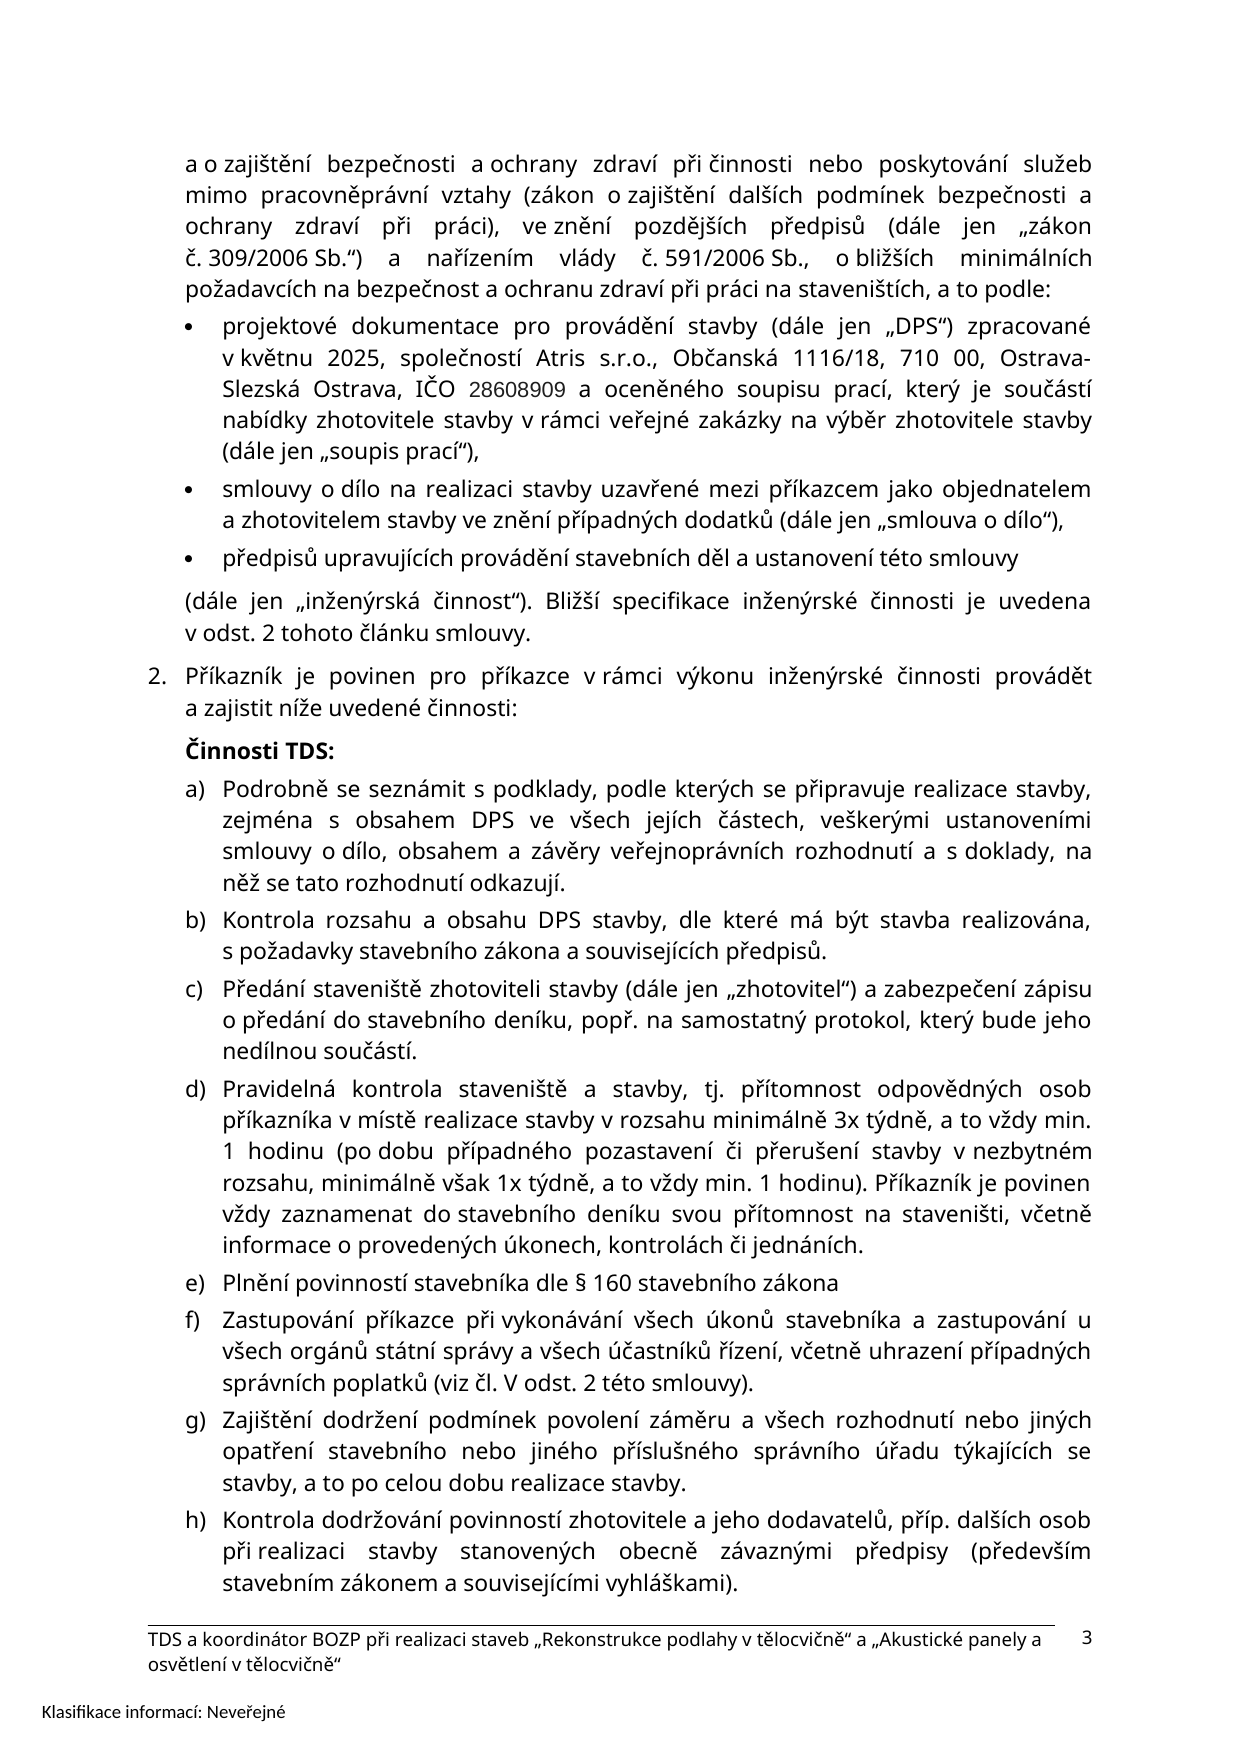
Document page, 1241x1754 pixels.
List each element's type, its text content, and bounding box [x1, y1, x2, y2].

list projektové dokumentace pro provádění stavby (dále jen „DPS“) zpracované v květnu 2025, společností Atris s.r.o., Občanská 1116/18, 710 00, Ostrava-Slezská Ostrava, IČO 28608909 a oceněného soupisu prací, který je součástí nabídky zhotovitele stavby v rámci veřejné zakázky na výběr zhotovitele stavby (dále jen „soupis prací“), [185, 310, 1092, 466]
list Pravidelná kontrola staveniště a stavby, tj. přítomnost odpovědných osob příkazníka v místě realizace stavby v rozsahu minimálně 3x týdně, a to vždy min. 1 hodinu (po dobu případného pozastavení či přerušení stavby v nezbytném rozsahu, minimálně však 1x týdně, a to vždy min. 1 hodinu). Příkazník je povinen vždy zaznamenat do stavebního deníku svou přítomnost na staveništi, včetně informace o provedených úkonech, kontrolách či jednáních. [185, 1073, 1092, 1260]
text (dále jen „inženýrská činnost“). Bližší specifikace inženýrské činnosti je uvedena v odst. 2 tohoto článku smlouvy. [185, 585, 1092, 648]
text Činnosti TDS: [185, 735, 1092, 766]
list Podrobně se seznámit s podklady, podle kterých se připravuje realizace stavby, zejména s obsahem DPS ve všech jejích částech, veškerými ustanoveními smlouvy o dílo, obsahem a závěry veřejnoprávních rozhodnutí a s doklady, na něž se tato rozhodnutí odkazují. [185, 773, 1092, 898]
list Plnění povinností stavebníka dle § 160 stavebního zákona [185, 1266, 1092, 1298]
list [148, 148, 1092, 304]
list Předání staveniště zhotoviteli stavby (dále jen „zhotovitel“) a zabezpečení zápisu o předání do stavebního deníku, popř. na samostatný protokol, který bude jeho nedílnou součástí. [185, 973, 1092, 1066]
list Kontrola dodržování povinností zhotovitele a jeho dodavatelů, příp. dalších osob při realizaci stavby stanovených obecně závaznými předpisy (především stavebním zákonem a souvisejícími vyhláškami). [185, 1504, 1092, 1598]
list Kontrola rozsahu a obsahu DPS stavby, dle které má být stavba realizována, s požadavky stavebního zákona a souvisejících předpisů. [185, 904, 1092, 966]
list Příkazník je povinen pro příkazce v rámci výkonu inženýrské činnosti provádět a zajistit níže uvedené činnosti: [148, 660, 1092, 723]
list předpisů upravujících provádění stavebních děl a ustanovení této smlouvy [185, 541, 1092, 573]
list Zastupování příkazce při vykonávání všech úkonů stavebníka a zastupování u všech orgánů státní správy a všech účastníků řízení, včetně uhrazení případných správních poplatků (viz čl. V odst. 2 této smlouvy). [185, 1304, 1092, 1398]
list Zajištění dodržení podmínek povolení záměru a všech rozhodnutí nebo jiných opatření stavebního nebo jiného příslušného správního úřadu týkajících se stavby, a to po celou dobu realizace stavby. [185, 1404, 1092, 1498]
list smlouvy o dílo na realizaci stavby uzavřené mezi příkazcem jako objednatelem a zhotovitelem stavby ve znění případných dodatků (dále jen „smlouva o dílo“), [185, 473, 1092, 535]
